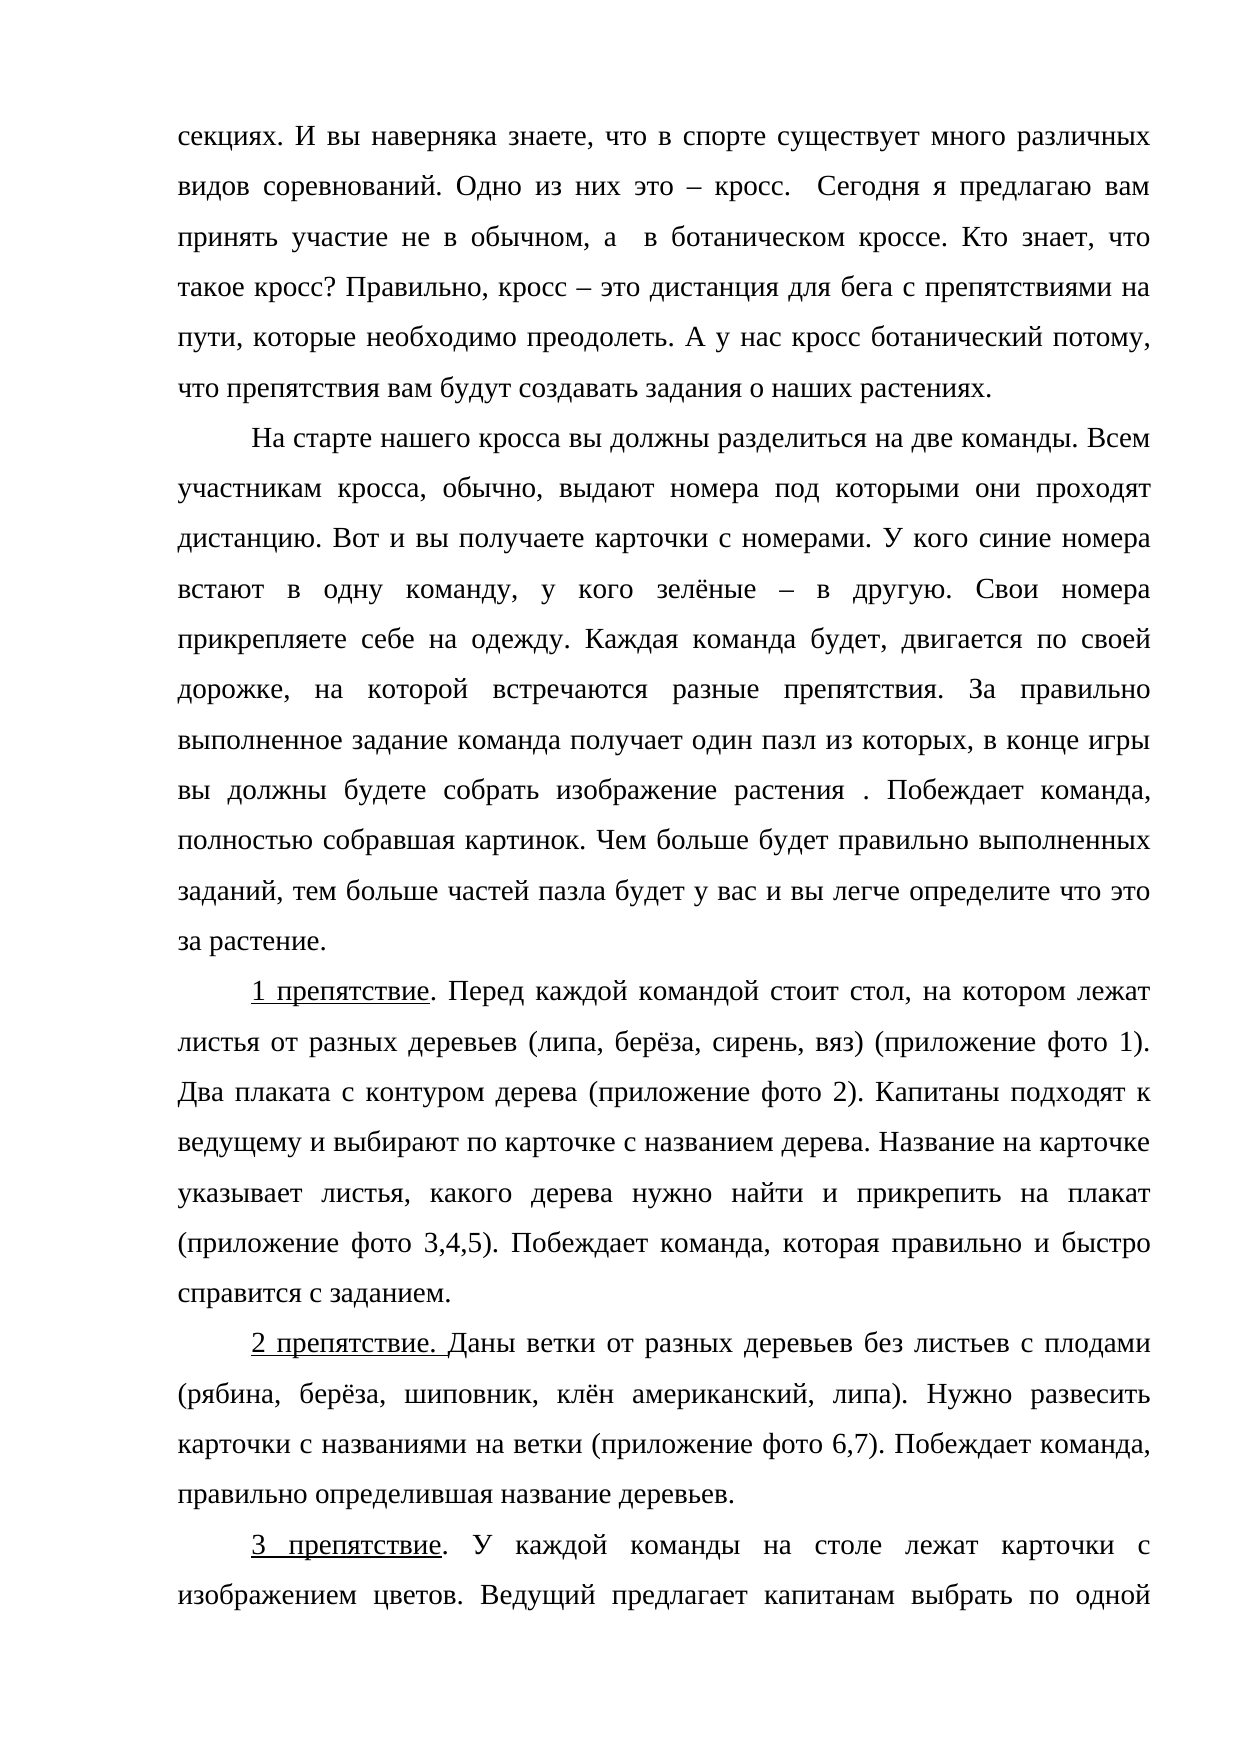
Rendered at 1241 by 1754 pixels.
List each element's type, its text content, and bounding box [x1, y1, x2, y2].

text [177, 118, 1152, 403]
text На старте нашего кросса вы должны разделиться на две команды. Всем участникам кросса, обычно, выдают номера под которыми они проходят дистанцию. Вот и вы получаете карточки с номерами. У кого синие номера встают в одну команду, у кого зелёные – в другую. Свои номера прикрепляете себе на одежду. Каждая команда будет, двигается по своей дорожке, на которой встречаются разные препятствия. За правильно выполненное задание команда получает один пазл из которых, в конце игры вы должны будете собрать изображение растения . Побеждает команда, полностью собравшая картинок. Чем больше будет правильно выполненных заданий, тем больше частей пазла будет у вас и вы легче определите что это за растение. [177, 420, 1152, 957]
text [177, 1527, 1152, 1611]
text 1 препятствие. Перед каждой командой стоит стол, на котором лежат листья от разных деревьев (липа, берёза, сирень, вяз) (приложение фото 1). Два плаката с контуром дерева (приложение фото 2). Капитаны подходят к ведущему и выбирают по карточке с названием дерева. Название на карточке указывает листья, какого дерева нужно найти и прикрепить на плакат (приложение фото 3,4,5). Побеждает команда, которая правильно и быстро справится с заданием. [177, 973, 1152, 1309]
text 2 препятствие. Даны ветки от разных деревьев без листьев с плодами (рябина, берёза, шиповник, клён американский, липа). Нужно развесить карточки с названиями на ветки (приложение фото 6,7). Побеждает команда, правильно определившая название деревьев. [177, 1326, 1152, 1510]
